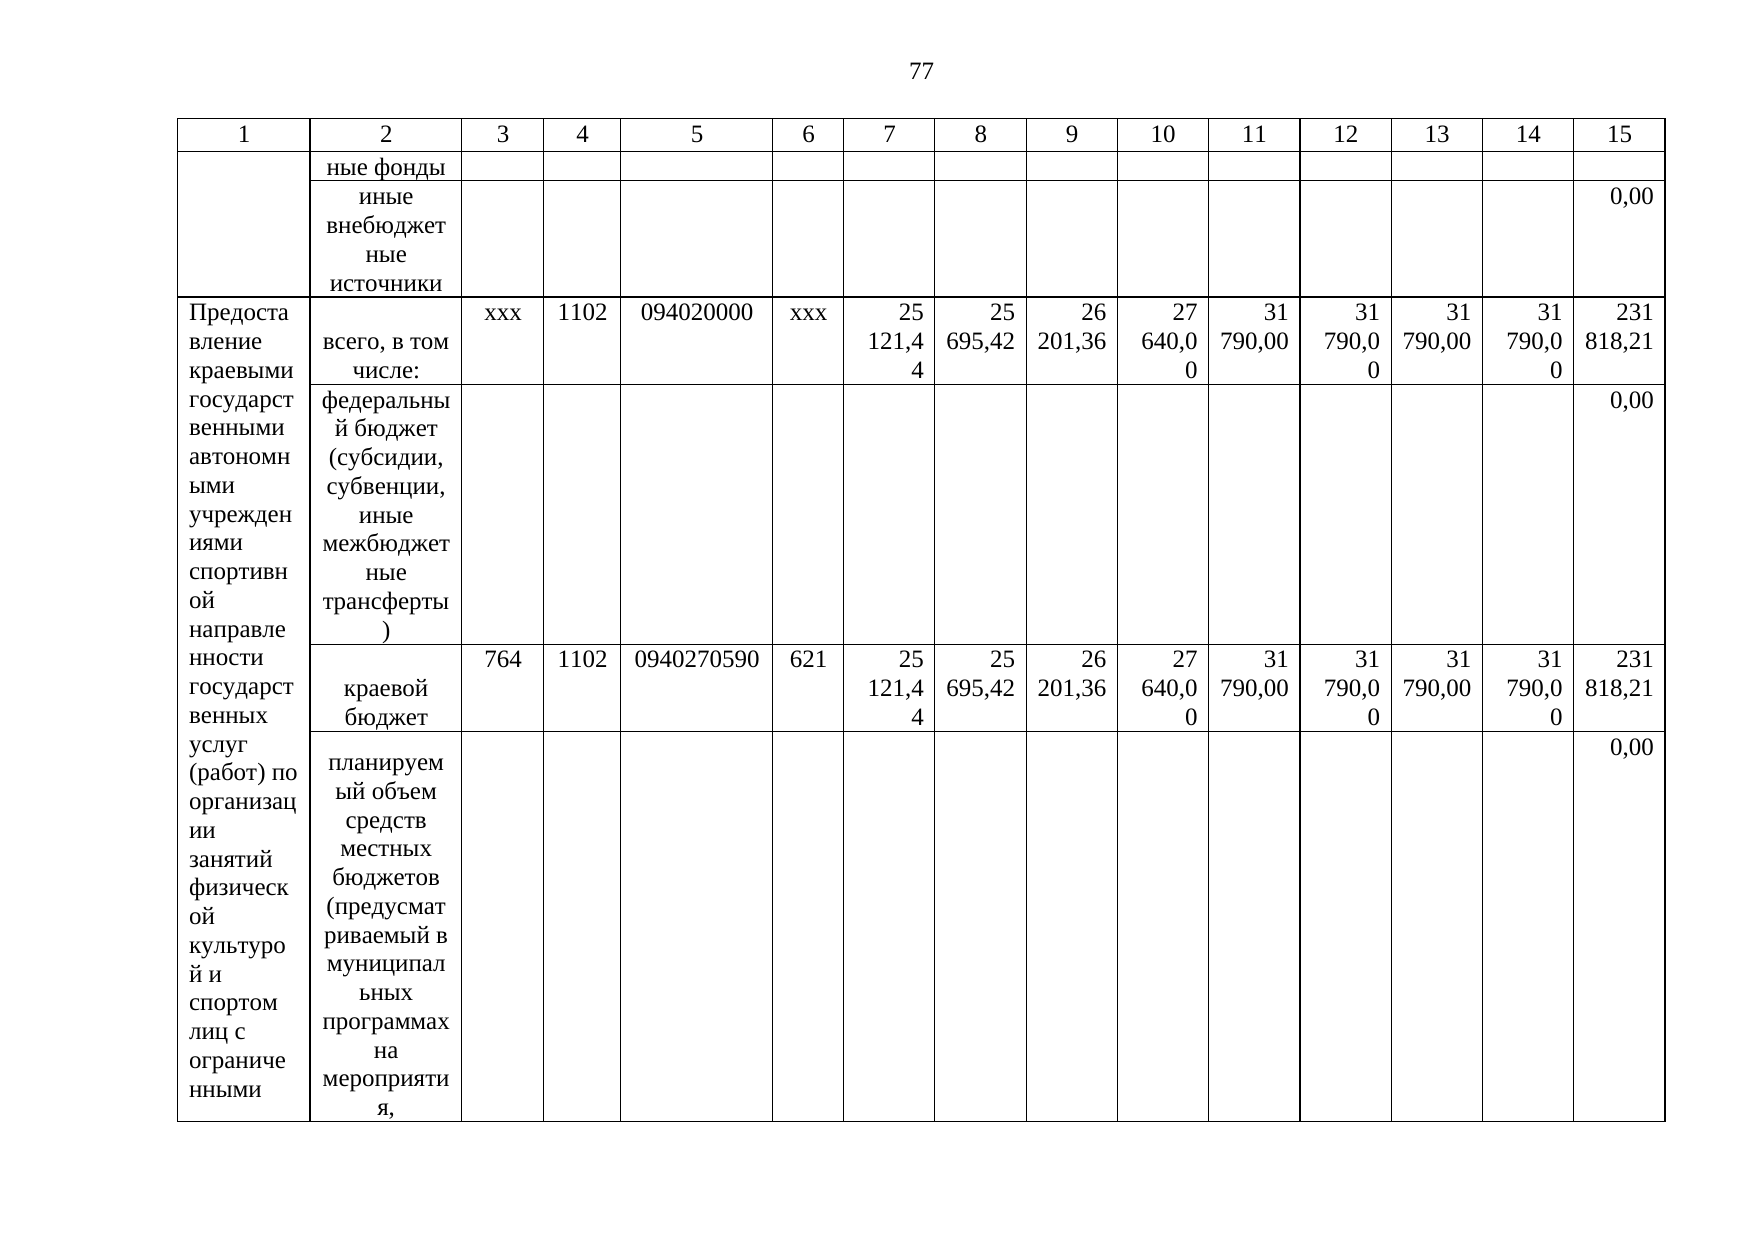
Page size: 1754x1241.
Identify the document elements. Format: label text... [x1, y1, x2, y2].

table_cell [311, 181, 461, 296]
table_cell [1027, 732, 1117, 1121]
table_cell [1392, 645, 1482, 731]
table_header 8 [935, 119, 1026, 151]
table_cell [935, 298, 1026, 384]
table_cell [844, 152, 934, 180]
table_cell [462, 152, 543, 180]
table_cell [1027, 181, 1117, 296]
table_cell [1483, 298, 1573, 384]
table_header 12 [1301, 119, 1391, 151]
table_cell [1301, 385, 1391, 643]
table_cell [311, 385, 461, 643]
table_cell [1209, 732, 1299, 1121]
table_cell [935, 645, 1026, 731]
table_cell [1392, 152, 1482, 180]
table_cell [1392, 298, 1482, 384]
table_header 2 [311, 119, 461, 151]
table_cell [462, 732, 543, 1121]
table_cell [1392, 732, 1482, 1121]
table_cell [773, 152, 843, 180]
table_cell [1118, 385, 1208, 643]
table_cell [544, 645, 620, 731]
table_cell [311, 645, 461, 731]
table_header 3 [462, 119, 543, 151]
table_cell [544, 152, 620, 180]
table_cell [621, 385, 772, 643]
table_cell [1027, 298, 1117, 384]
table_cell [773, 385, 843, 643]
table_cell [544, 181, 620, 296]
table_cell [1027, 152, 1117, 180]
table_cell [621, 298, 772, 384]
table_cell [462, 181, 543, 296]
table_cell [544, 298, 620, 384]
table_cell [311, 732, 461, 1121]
table_header 7 [844, 119, 934, 151]
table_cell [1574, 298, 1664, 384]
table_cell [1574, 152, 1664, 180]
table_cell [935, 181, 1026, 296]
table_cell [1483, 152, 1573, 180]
table_header 4 [544, 119, 620, 151]
table_header 15 [1574, 119, 1664, 151]
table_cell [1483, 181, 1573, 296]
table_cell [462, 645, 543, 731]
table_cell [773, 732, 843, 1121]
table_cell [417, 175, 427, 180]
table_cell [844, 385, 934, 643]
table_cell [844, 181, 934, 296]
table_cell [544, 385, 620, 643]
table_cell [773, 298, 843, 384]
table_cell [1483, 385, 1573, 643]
table_header 5 [621, 119, 772, 151]
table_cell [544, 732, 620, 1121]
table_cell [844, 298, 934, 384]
table_header 11 [1209, 119, 1299, 151]
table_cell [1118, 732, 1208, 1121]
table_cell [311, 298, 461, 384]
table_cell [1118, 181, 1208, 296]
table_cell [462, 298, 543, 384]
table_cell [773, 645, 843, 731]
table_header 6 [773, 119, 843, 151]
table_header 10 [1118, 119, 1208, 151]
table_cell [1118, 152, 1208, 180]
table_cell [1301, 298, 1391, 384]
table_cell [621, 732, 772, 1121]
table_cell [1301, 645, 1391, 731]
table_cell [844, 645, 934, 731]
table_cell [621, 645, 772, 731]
table_header 1 [178, 119, 309, 151]
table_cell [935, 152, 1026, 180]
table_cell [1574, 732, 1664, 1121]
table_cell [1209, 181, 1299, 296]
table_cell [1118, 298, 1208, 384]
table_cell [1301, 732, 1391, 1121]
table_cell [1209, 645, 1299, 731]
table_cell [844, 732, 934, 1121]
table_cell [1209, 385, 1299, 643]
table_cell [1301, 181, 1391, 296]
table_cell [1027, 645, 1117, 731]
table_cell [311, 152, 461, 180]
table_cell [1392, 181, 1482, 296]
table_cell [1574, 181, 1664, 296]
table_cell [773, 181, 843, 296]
table_header 13 [1392, 119, 1482, 151]
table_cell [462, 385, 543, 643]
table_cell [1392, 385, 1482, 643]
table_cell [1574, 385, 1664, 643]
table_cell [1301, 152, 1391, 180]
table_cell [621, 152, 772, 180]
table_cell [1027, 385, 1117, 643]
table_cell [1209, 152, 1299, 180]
table_header 9 [1027, 119, 1117, 151]
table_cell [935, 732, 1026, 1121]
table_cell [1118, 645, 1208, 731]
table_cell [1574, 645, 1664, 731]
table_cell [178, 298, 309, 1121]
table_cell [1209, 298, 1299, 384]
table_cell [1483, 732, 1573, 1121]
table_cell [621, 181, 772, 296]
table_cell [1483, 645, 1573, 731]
table_header 14 [1483, 119, 1573, 151]
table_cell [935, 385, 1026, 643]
